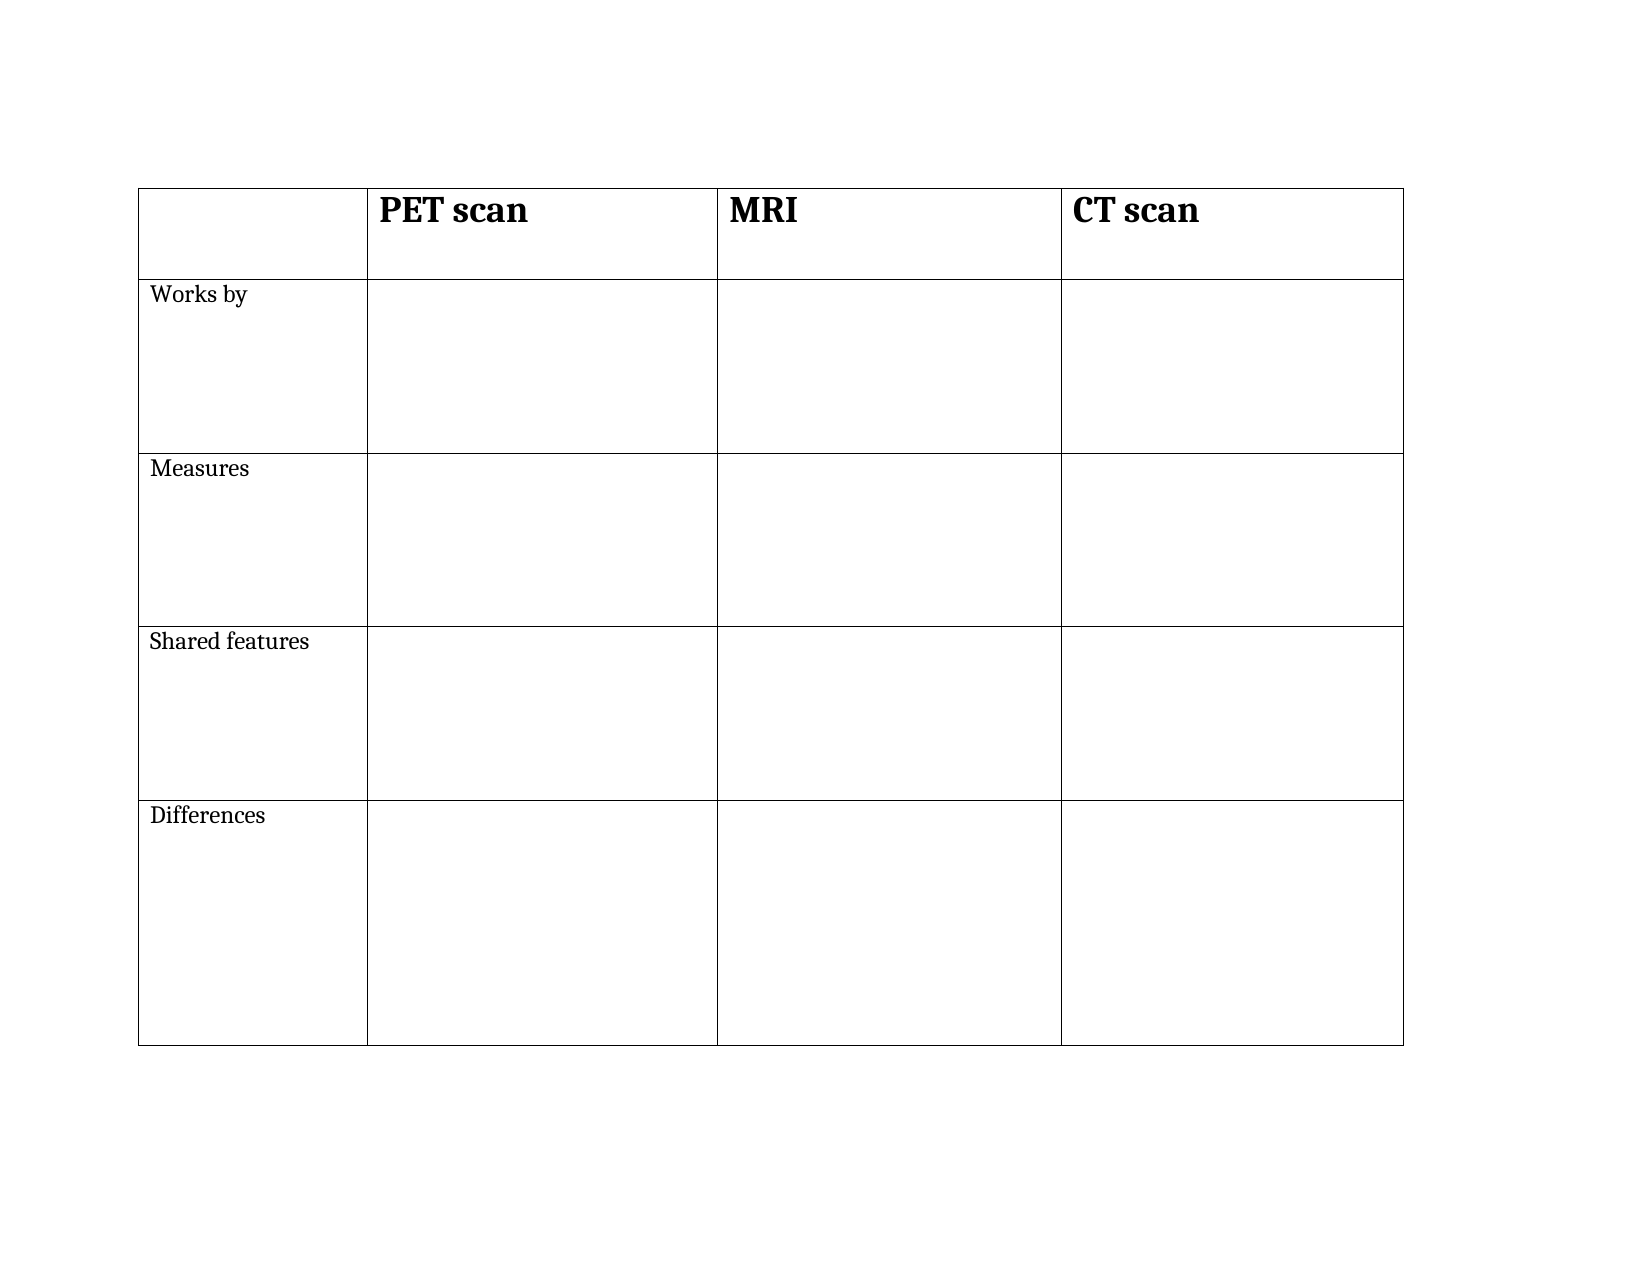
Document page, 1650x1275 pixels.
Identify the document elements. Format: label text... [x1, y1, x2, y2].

table_cell Differences [139, 801, 367, 1045]
table_header PET scan [368, 189, 717, 279]
table_cell [718, 454, 1061, 626]
table_cell [368, 454, 717, 626]
table_cell Works by [139, 280, 367, 453]
table_cell [718, 801, 1061, 1045]
table_header MRI [718, 189, 1061, 279]
table_cell [368, 801, 717, 1045]
table_cell [1062, 627, 1403, 800]
table_cell [1062, 280, 1403, 453]
table_header [139, 189, 367, 279]
table_cell [1062, 454, 1403, 626]
table_cell Measures [139, 454, 367, 626]
table_cell [718, 627, 1061, 800]
table_cell [368, 627, 717, 800]
table_cell [368, 280, 717, 453]
table_header CT scan [1062, 189, 1403, 279]
table_cell Shared features [139, 627, 367, 800]
table_cell [1062, 801, 1403, 1045]
table_cell [718, 280, 1061, 453]
